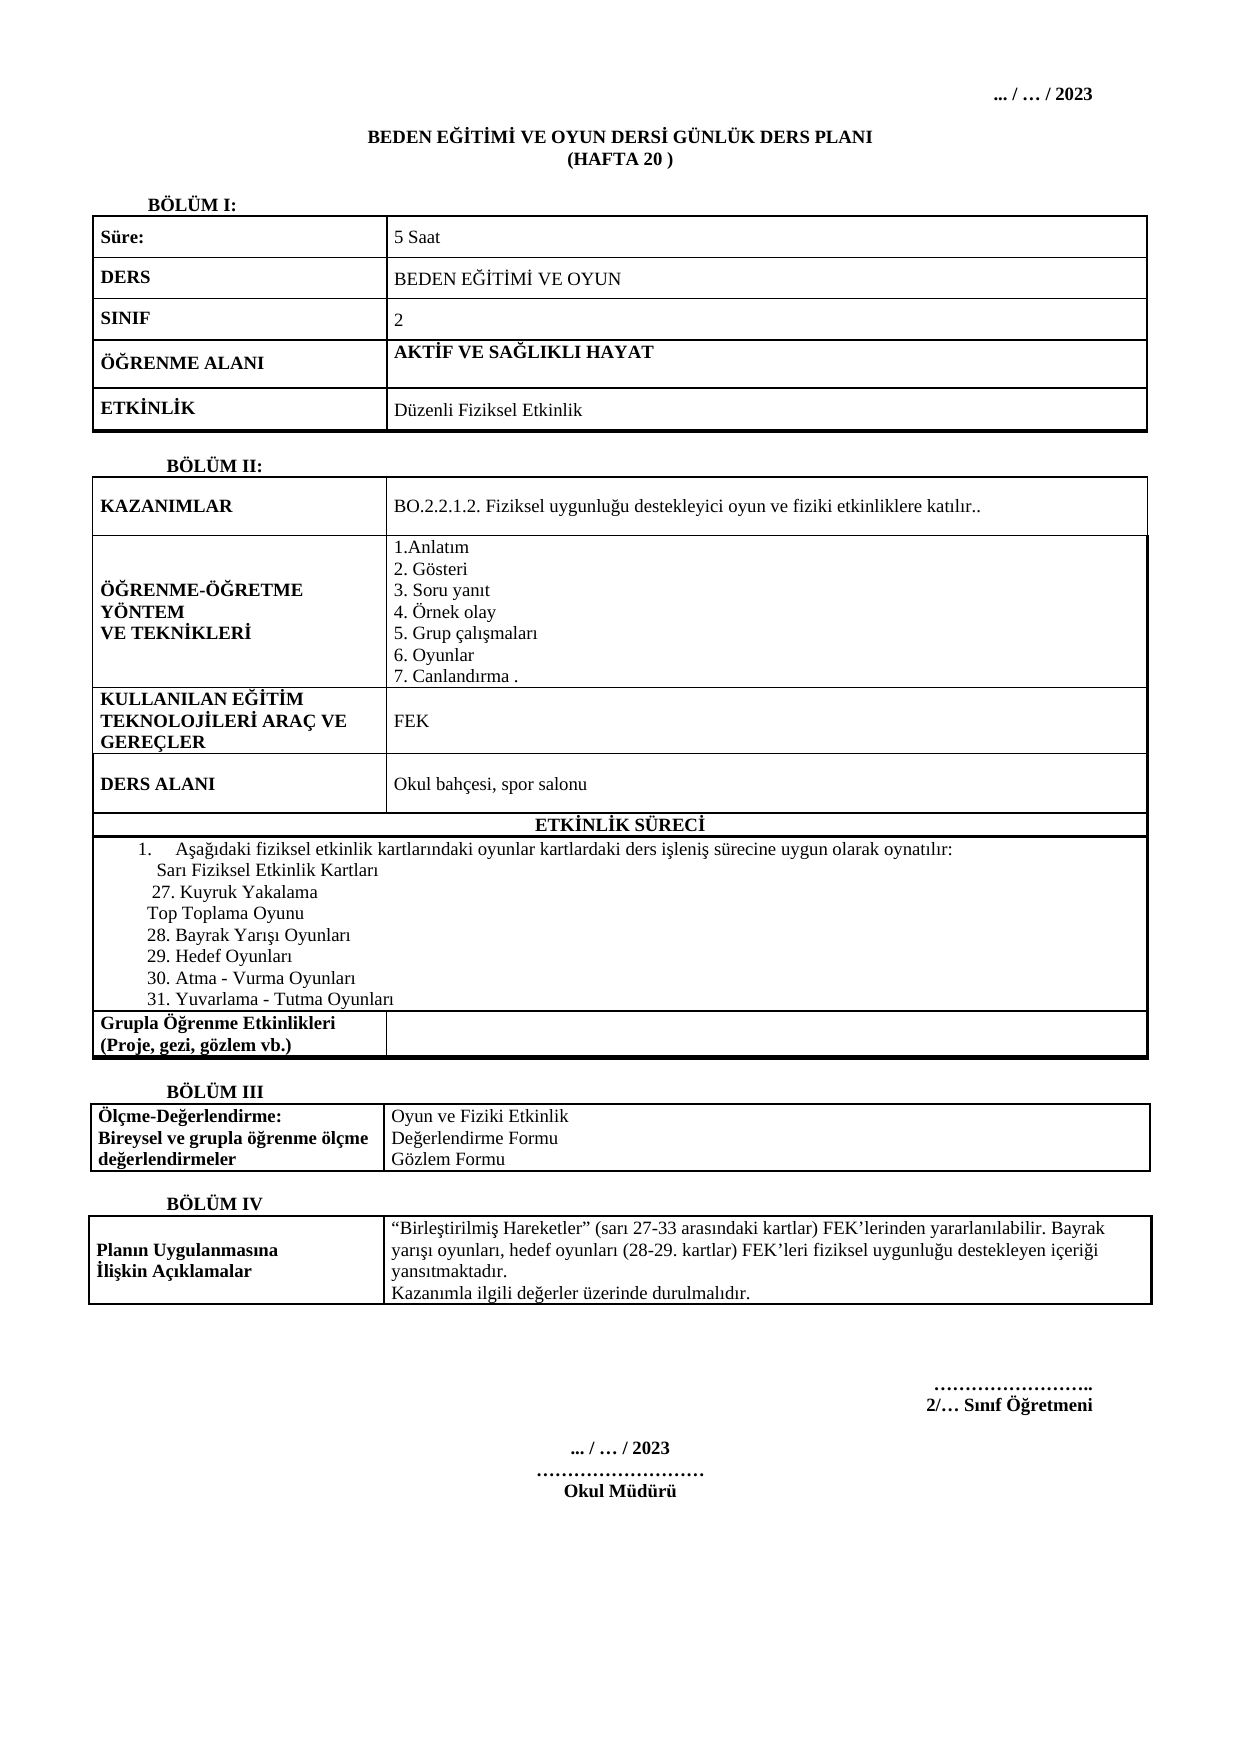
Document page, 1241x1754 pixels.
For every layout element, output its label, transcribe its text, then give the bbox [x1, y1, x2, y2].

table_cell Okul bahçesi, spor salonu [387, 754, 1146, 812]
table_cell 1.Anlatım 2. Gösteri 3. Soru yanıt 4. Örnek olay 5. Grup çalışmaları 6. Oyunlar 7. Canlandırma . [387, 536, 1146, 687]
text (HAFTA 20 ) [148, 148, 1093, 169]
table_cell Grupla Öğrenme Etkinlikleri (Proje, gezi, gözlem vb.) [94, 1012, 386, 1055]
table_cell BEDEN EĞİTİMİ VE OYUN [388, 258, 1146, 298]
text 2/… Sınıf Öğretmeni [148, 1394, 1093, 1416]
table_cell SINIF [94, 299, 386, 339]
table_cell ETKİNLİK SÜRECİ [94, 814, 1146, 835]
text BÖLÜM II: [148, 455, 1093, 476]
table_cell FEK [387, 688, 1146, 753]
table_header Süre: [94, 217, 386, 256]
table_header 5 Saat [388, 217, 1146, 256]
text ... / … / 2023 [148, 83, 1093, 105]
table_header KAZANIMLAR [93, 478, 386, 535]
table_header BO.2.2.1.2. Fiziksel uygunluğu destekleyici oyun ve fiziki etkinliklere katılır.. [387, 478, 1147, 535]
table_cell ETKİNLİK [94, 389, 386, 429]
table_cell Düzenli Fiziksel Etkinlik [388, 389, 1146, 429]
table_cell KULLANILAN EĞİTİM TEKNOLOJİLERİ ARAÇ VE GEREÇLER [93, 688, 386, 753]
text ... / … / 2023 [148, 1437, 1093, 1459]
text …………………….. [148, 1372, 1093, 1394]
text BEDEN EĞİTİMİ VE OYUN DERSİ GÜNLÜK DERS PLANI [148, 126, 1093, 148]
table_header Planın Uygulanmasına İlişkin Açıklamalar [90, 1217, 383, 1303]
subtitle BÖLÜM III [148, 1081, 1093, 1103]
table_cell AKTİF VE SAĞLIKLI HAYAT [388, 341, 1146, 387]
text ……………………… [148, 1459, 1093, 1480]
table_cell ÖĞRENME-ÖĞRETME YÖNTEM VE TEKNİKLERİ [93, 536, 386, 687]
table_cell Aşağıdaki fiziksel etkinlik kartlarındaki oyunlar kartlardaki ders işleniş sürecine uygun olarak oynatılır: Sarı Fiziksel Etkinlik Kartları 27. Kuyruk Yakalama Top Toplama Oyunu 28. Bayrak Yarışı Oyunları 29. Hedef Oyunları 30. Atma - Vurma Oyunları 31. Yuvarlama - Tutma Oyunları [94, 838, 1146, 1010]
table_header “Birleştirilmiş Hareketler” (sarı 27-33 arasındaki kartlar) FEK’lerinden yararlanılabilir. Bayrak yarışı oyunları, hedef oyunları (28-29. kartlar) FEK’leri fiziksel uygunluğu destekleyen içeriği yansıtmaktadır. Kazanımla ilgili değerler üzerinde durulmalıdır. [385, 1217, 1150, 1303]
table_cell ÖĞRENME ALANI [94, 341, 386, 387]
table_cell DERS [94, 258, 386, 298]
table_cell [387, 1012, 1146, 1055]
table_cell DERS ALANI [94, 754, 386, 812]
table_header Ölçme-Değerlendirme: Bireysel ve grupla öğrenme ölçme değerlendirmeler [92, 1105, 383, 1170]
table_header Oyun ve Fiziki Etkinlik Değerlendirme Formu Gözlem Formu [385, 1105, 1149, 1170]
subtitle BÖLÜM IV [148, 1193, 1093, 1215]
text BÖLÜM I: [148, 193, 1093, 215]
table_cell 2 [388, 299, 1146, 339]
text Okul Müdürü [148, 1480, 1093, 1502]
